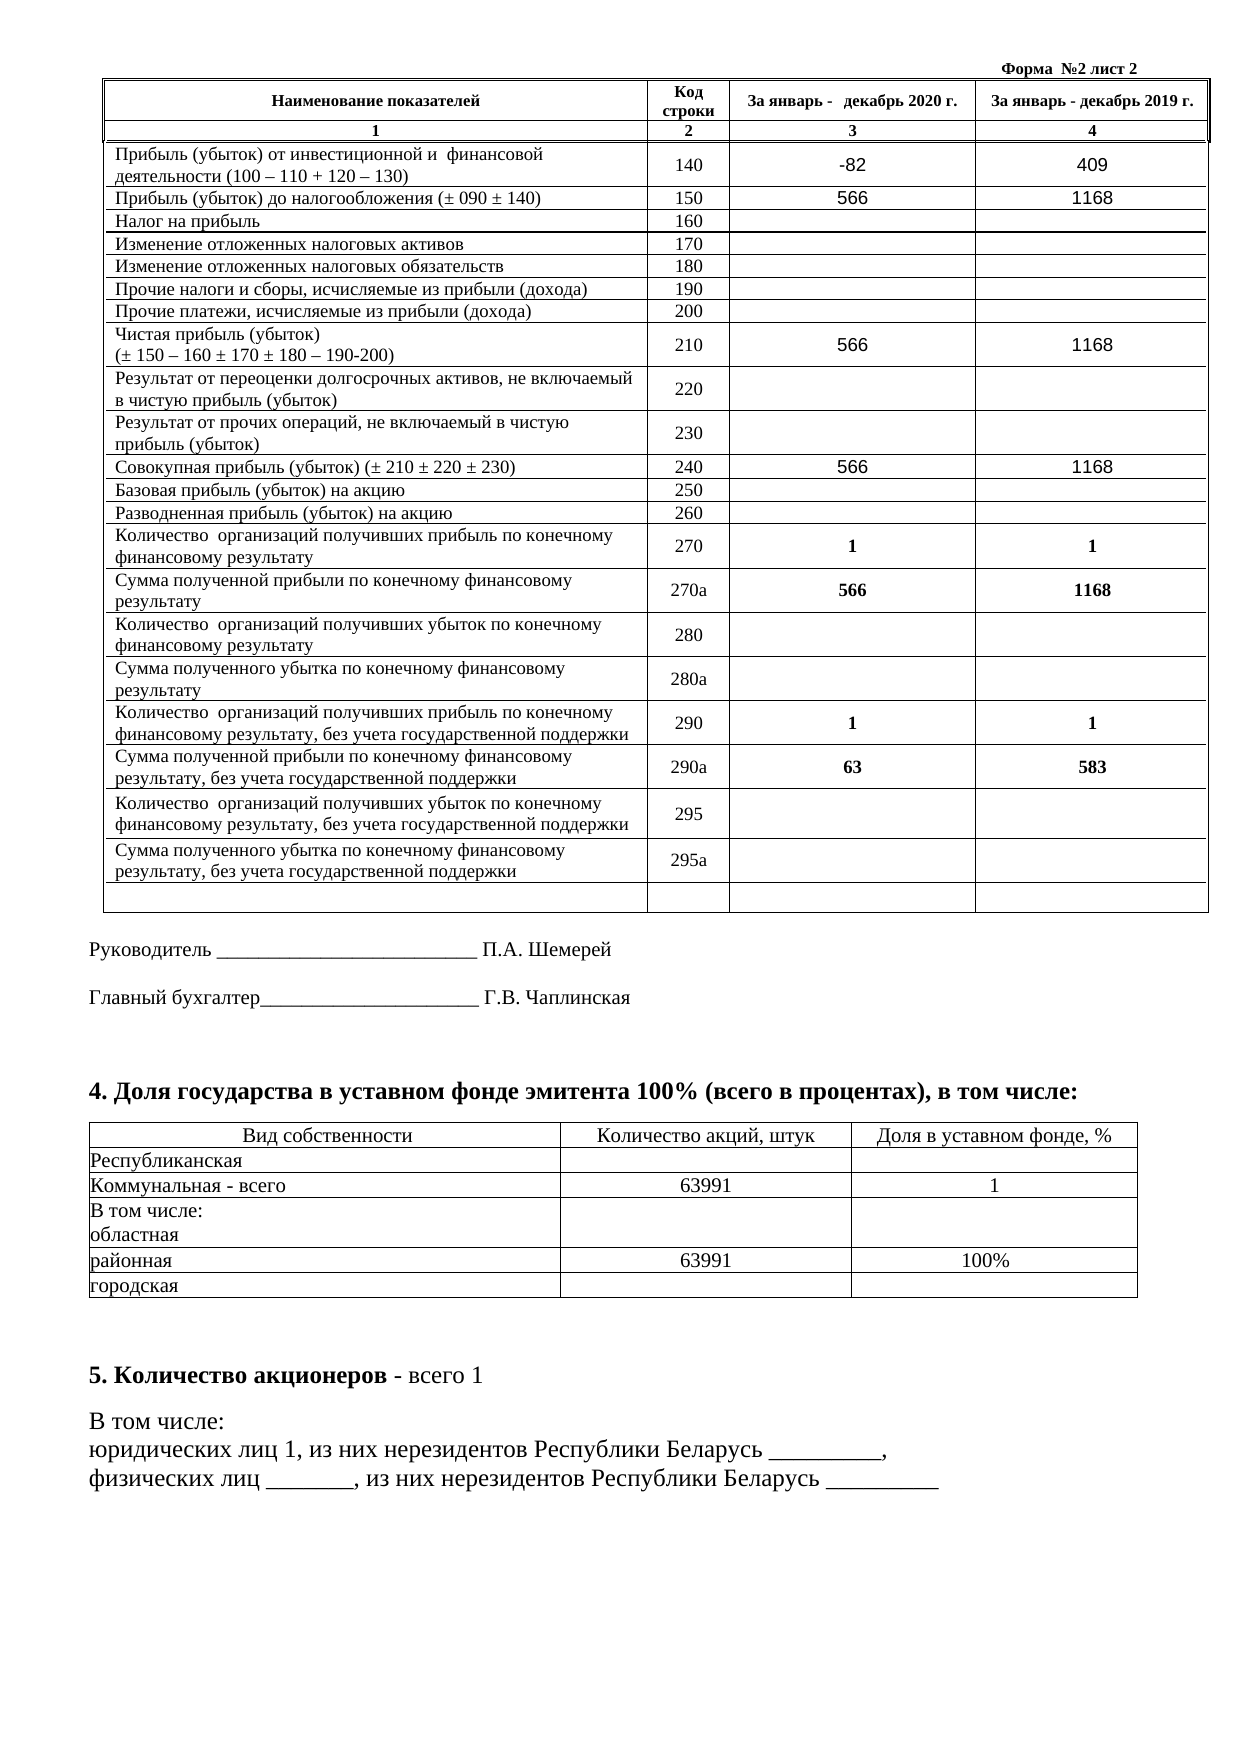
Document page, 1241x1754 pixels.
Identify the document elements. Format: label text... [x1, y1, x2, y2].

text В том числе: [89, 1406, 1137, 1434]
table_cell 566 [730, 323, 975, 366]
table_cell [730, 479, 975, 501]
table_cell 1 [730, 524, 975, 567]
table_cell Количество организаций получивших прибыль по конечному финансовому результату [104, 523, 647, 567]
table_cell 160 [648, 210, 729, 231]
table_cell [730, 502, 975, 523]
table_cell [730, 367, 975, 410]
table_cell 230 [648, 411, 729, 454]
table_cell 100% [852, 1248, 1137, 1272]
table_cell 290 [648, 701, 729, 744]
table_cell Прибыль (убыток) от инвестиционной и финансовой деятельности (100 – 110 + 120 – 130) [104, 140, 647, 186]
table_cell Прибыль (убыток) до налогообложения (± 090 ± 140) [104, 186, 647, 209]
table_cell Количество организаций получивших убыток по конечному финансовому результату [104, 612, 647, 656]
table_cell [730, 657, 975, 700]
table_cell [976, 254, 1208, 277]
text Главный бухгалтер_____________________ Г.В. Чаплинская [89, 985, 1137, 1009]
table_cell [976, 277, 1208, 299]
table_cell [976, 501, 1208, 523]
table_header Доля в уставном фонде, % [852, 1123, 1137, 1147]
text Форма №2 лист 2 [89, 59, 1137, 78]
table_cell 2 [648, 121, 729, 140]
table_cell [976, 209, 1208, 231]
table_cell 140 [648, 143, 729, 186]
table_cell Сумма полученного убытка по конечному финансовому результату, без учета государственной поддержки [104, 838, 647, 882]
table_cell 566 [730, 455, 975, 478]
table_cell 4 [976, 121, 1207, 140]
table_cell Результат от переоценки долгосрочных активов, не включаемый в чистую прибыль (убыток) [104, 366, 647, 410]
table_cell 290а [648, 745, 729, 788]
table_cell Количество организаций получивших прибыль по конечному финансовому результату, без учета государственной поддержки [104, 700, 647, 744]
table_cell Сумма полученного убытка по конечному финансовому результату [104, 656, 647, 700]
table_cell 1168 [976, 454, 1208, 478]
table_cell [730, 233, 975, 254]
table_cell 566 [730, 569, 975, 612]
table_cell [104, 882, 647, 912]
table_cell В том числе: [90, 1198, 560, 1222]
table_cell [561, 1222, 851, 1247]
table_cell -82 [730, 143, 975, 186]
text Руководитель _________________________ П.А. Шемерей [89, 937, 1137, 961]
table_cell 63991 [561, 1248, 851, 1272]
table_cell 250 [648, 479, 729, 501]
table_header Наименование показателей [105, 81, 647, 120]
text юридических лиц 1, из них нерезидентов Республики Беларусь _________, [89, 1434, 1137, 1463]
table_cell 260 [648, 502, 729, 523]
table_cell Прочие платежи, исчисляемые из прибыли (дохода) [104, 299, 647, 322]
table_cell 1 [105, 121, 647, 140]
table_cell Изменение отложенных налоговых обязательств [104, 254, 647, 277]
table_cell 409 [976, 140, 1208, 186]
text физических лиц _______, из них нерезидентов Республики Беларусь _________ [89, 1463, 1137, 1492]
table_cell 1 [976, 700, 1208, 744]
table_cell Сумма полученной прибыли по конечному финансовому результату, без учета государственной поддержки [104, 744, 647, 788]
table_cell [976, 838, 1208, 882]
table_cell 1 [730, 701, 975, 744]
table_cell 180 [648, 255, 729, 277]
table_cell [561, 1148, 851, 1172]
table_cell 63991 [561, 1173, 851, 1197]
table_cell [648, 883, 729, 912]
table_cell 566 [730, 187, 975, 209]
table_cell [852, 1222, 1137, 1247]
table_cell 200 [648, 300, 729, 322]
table_cell 240 [648, 455, 729, 478]
table_cell Коммунальная - всего [90, 1173, 560, 1197]
table_cell 270 [648, 524, 729, 567]
table_cell 1 [976, 523, 1208, 567]
table_header Вид собственности [90, 1123, 560, 1147]
table_cell городская [90, 1273, 560, 1297]
table_header За январь - декабрь 2020 г. [730, 81, 975, 120]
table_cell 150 [648, 187, 729, 209]
table_cell [730, 613, 975, 656]
table_cell 3 [730, 121, 975, 140]
table_cell Изменение отложенных налоговых активов [104, 231, 647, 254]
table_cell [976, 882, 1208, 912]
text 5. Количество акционеров - всего 1 [89, 1360, 1137, 1389]
table_cell 1 [852, 1173, 1137, 1197]
table_cell [730, 789, 975, 837]
table_header Количество акций, штук [561, 1123, 851, 1147]
text 4. Доля государства в уставном фонде эмитента 100% (всего в процентах), в том числе: [89, 1076, 1137, 1105]
table_cell [976, 612, 1208, 656]
table_cell [852, 1198, 1137, 1222]
table_cell [730, 278, 975, 299]
table_cell Сумма полученной прибыли по конечному финансовому результату [104, 568, 647, 612]
table_cell 583 [976, 744, 1208, 788]
table_cell [730, 839, 975, 882]
table_cell [730, 255, 975, 277]
table_cell Разводненная прибыль (убыток) на акцию [104, 501, 647, 523]
table_cell [561, 1198, 851, 1222]
table_cell Базовая прибыль (убыток) на акцию [104, 478, 647, 501]
table_cell Чистая прибыль (убыток) (± 150 – 160 ± 170 ± 180 – 190-200) [104, 322, 647, 366]
table_cell областная [90, 1222, 560, 1247]
table_cell [976, 231, 1208, 254]
table_cell 295а [648, 839, 729, 882]
table_cell [561, 1273, 851, 1297]
table_cell Количество организаций получивших убыток по конечному финансовому результату, без учета государственной поддержки [104, 788, 647, 837]
table_header За январь - декабрь 2019 г. [976, 81, 1207, 120]
table_cell [852, 1148, 1137, 1172]
table_cell [976, 299, 1208, 322]
table_cell 280 [648, 613, 729, 656]
table_cell [976, 478, 1208, 501]
table_cell [976, 788, 1208, 837]
table_cell [730, 411, 975, 454]
table_cell [976, 366, 1208, 410]
table_cell 1168 [976, 322, 1208, 366]
table_cell 1168 [976, 568, 1208, 612]
table_cell [730, 210, 975, 231]
table_cell 190 [648, 278, 729, 299]
table_cell 220 [648, 367, 729, 410]
table_cell 1168 [976, 186, 1208, 209]
table_cell районная [90, 1248, 560, 1272]
table_header Код строки [648, 81, 729, 120]
table_cell 63 [730, 745, 975, 788]
table_cell Налог на прибыль [104, 209, 647, 231]
table_cell [730, 883, 975, 912]
table_cell [976, 410, 1208, 454]
table_cell Совокупная прибыль (убыток) (± 210 ± 220 ± 230) [104, 454, 647, 478]
table_cell 170 [648, 233, 729, 254]
table_cell Результат от прочих операций, не включаемый в чистую прибыль (убыток) [104, 410, 647, 454]
table_cell [730, 300, 975, 322]
table_cell 280а [648, 657, 729, 700]
table_cell 210 [648, 323, 729, 366]
table_cell [976, 656, 1208, 700]
table_cell 295 [648, 789, 729, 837]
table_cell Прочие налоги и сборы, исчисляемые из прибыли (дохода) [104, 277, 647, 299]
table_cell 270а [648, 569, 729, 612]
table_cell Республиканская [90, 1148, 560, 1172]
table_cell [852, 1273, 1137, 1297]
